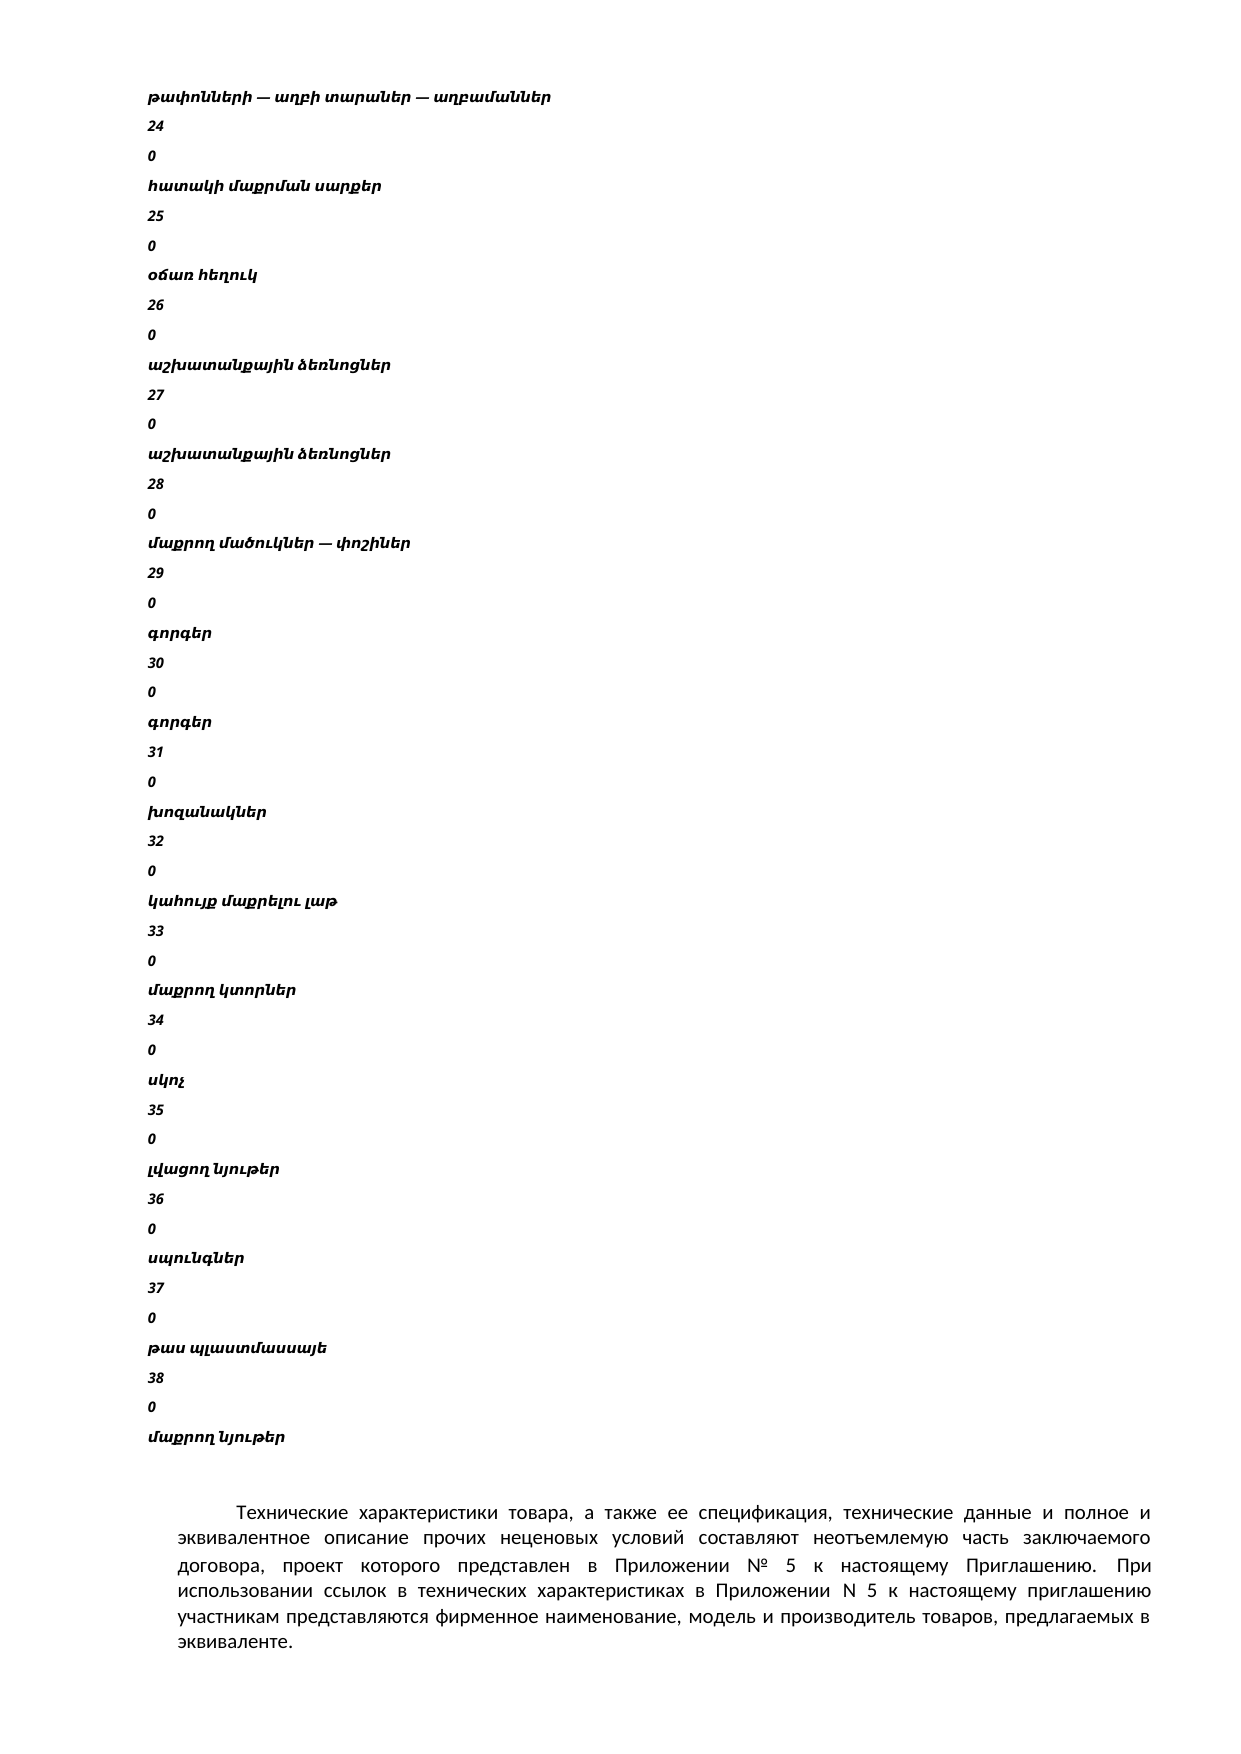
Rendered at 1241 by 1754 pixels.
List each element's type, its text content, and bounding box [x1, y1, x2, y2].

text Технические характеристики товара, а также ее спецификация, технические данные и полное и эквивалентное описание прочих неценовых условий составляют неотъемлемую часть заключаемого договора, проект которого представлен в Приложении № 5 к настоящему Приглашению. При использовании ссылок в технических характеристиках в Приложении N 5 к настоящему приглашению участникам представляются фирменное наименование, модель и производитель товаров, предлагаемых в эквиваленте. [177, 1499, 1152, 1654]
